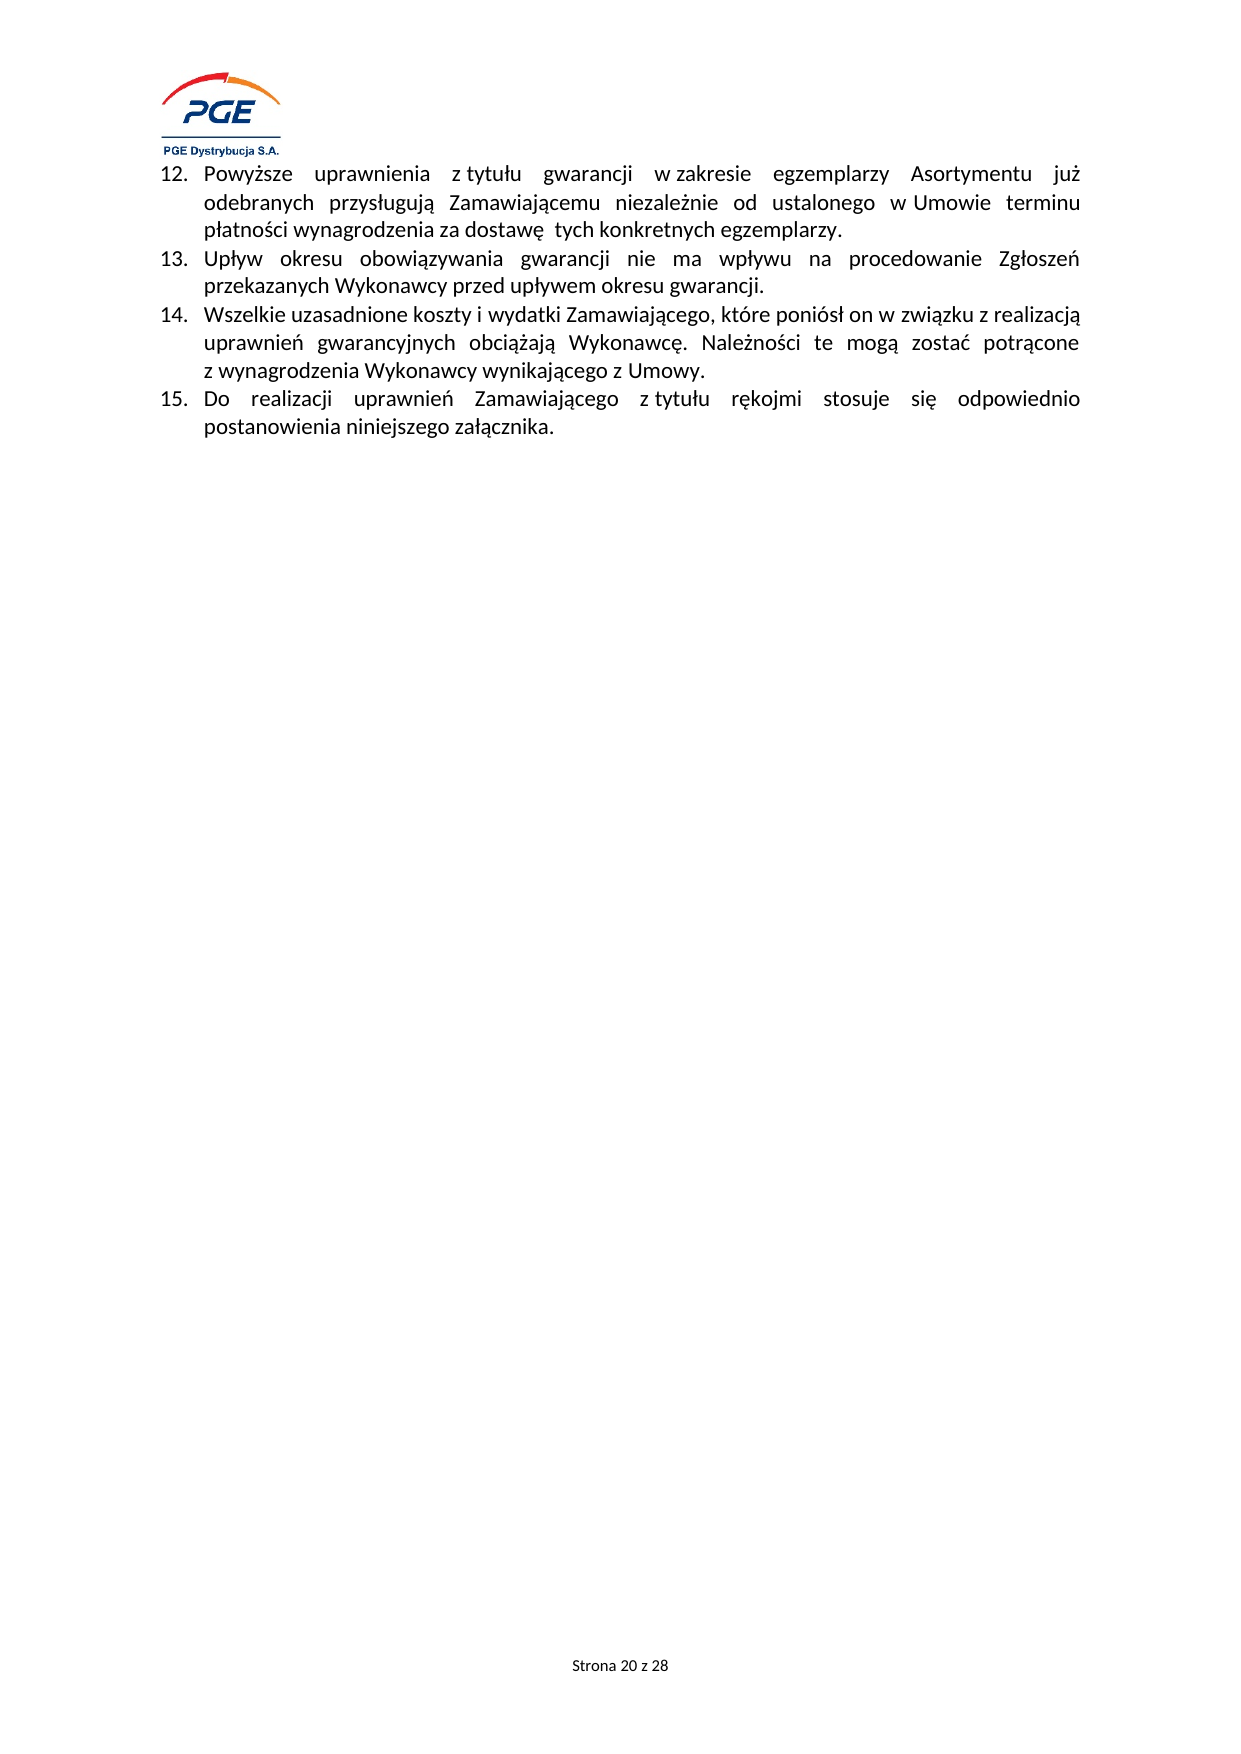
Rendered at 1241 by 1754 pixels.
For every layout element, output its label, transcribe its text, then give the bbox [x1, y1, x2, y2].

list Do realizacji uprawnień Zamawiającego z tytułu rękojmi stosuje się odpowiednio postanowienia niniejszego załącznika. [159, 384, 1081, 440]
list Wszelkie uzasadnione koszty i wydatki Zamawiającego, które poniósł on w związku z realizacją uprawnień gwarancyjnych obciążają Wykonawcę. Należności te mogą zostać potrącone z wynagrodzenia Wykonawcy wynikającego z Umowy. [159, 300, 1081, 384]
list Upływ okresu obowiązywania gwarancji nie ma wpływu na procedowanie Zgłoszeń przekazanych Wykonawcy przed upływem okresu gwarancji. [159, 244, 1081, 300]
list Powyższe uprawnienia z tytułu gwarancji w zakresie egzemplarzy Asortymentu już odebranych przysługują Zamawiającemu niezależnie od ustalonego w Umowie terminu płatności wynagrodzenia za dostawę tych konkretnych egzemplarzy. [159, 159, 1081, 244]
picture [159, 70, 283, 159]
